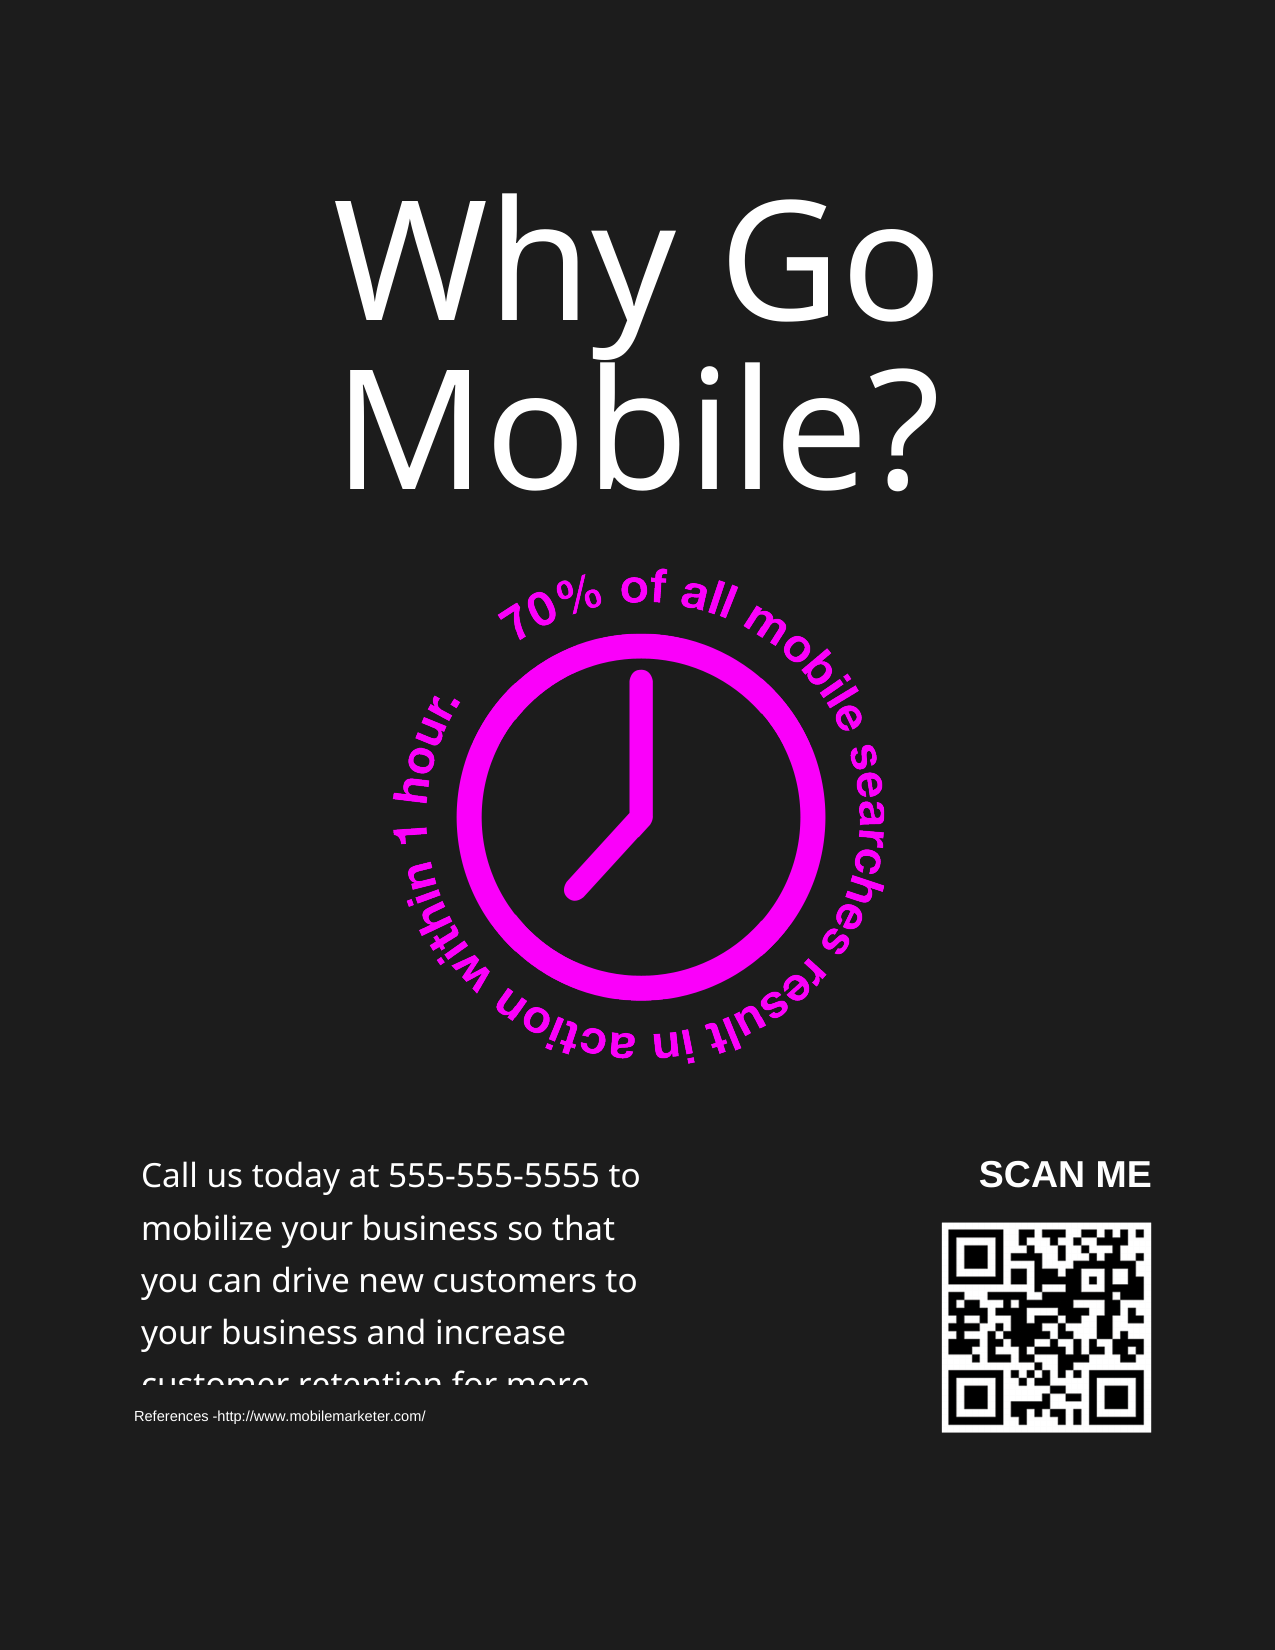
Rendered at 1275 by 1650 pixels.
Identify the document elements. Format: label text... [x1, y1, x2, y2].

text Why Go Mobile? [150, 175, 1125, 538]
picture [941, 1222, 1152, 1433]
picture [392, 568, 885, 1064]
